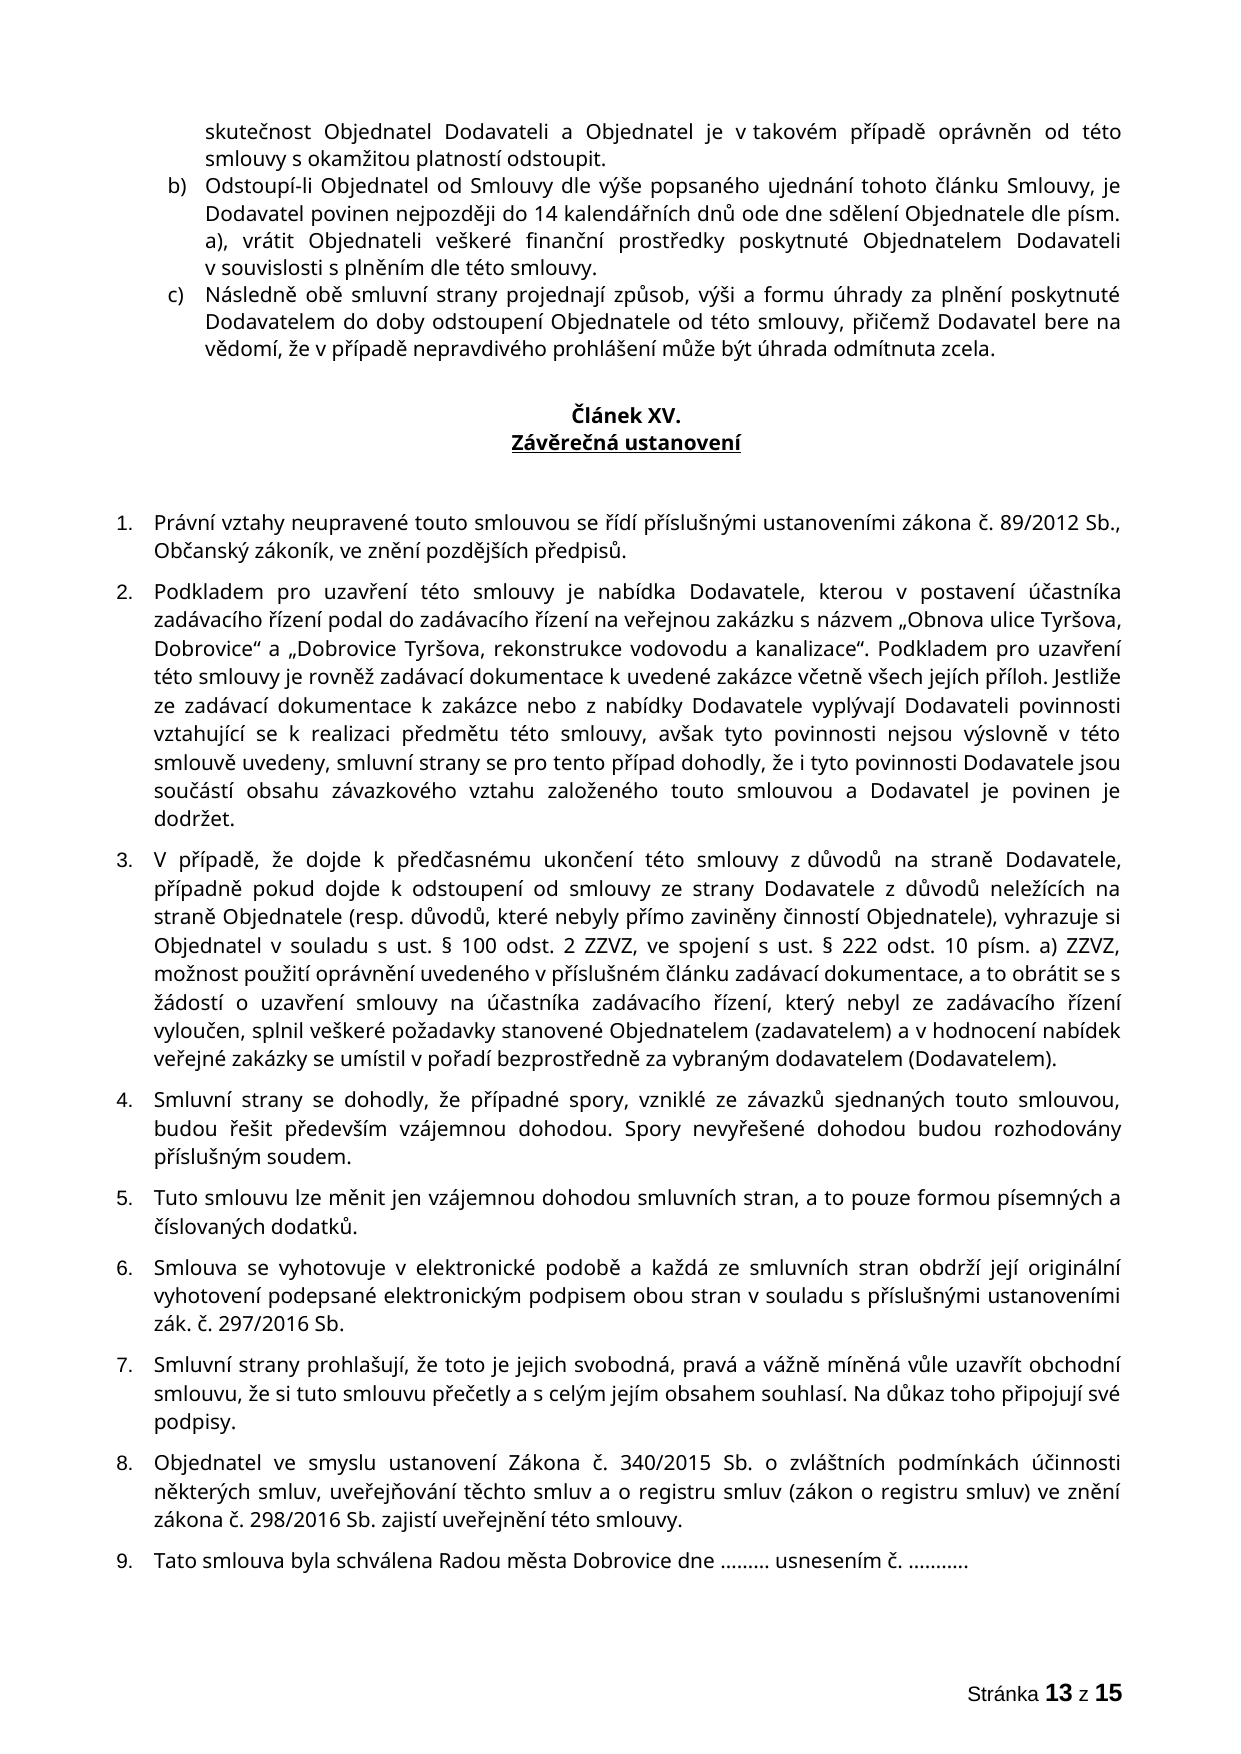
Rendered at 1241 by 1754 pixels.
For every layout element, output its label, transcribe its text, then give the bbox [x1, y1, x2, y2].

list Smluvní strany se dohodly, že případné spory, vzniklé ze závazků sjednaných touto smlouvou, budou řešit především vzájemnou dohodou. Spory nevyřešené dohodou budou rozhodovány příslušným soudem. [116, 1086, 1122, 1171]
list Objednatel ve smyslu ustanovení Zákona č. 340/2015 Sb. o zvláštních podmínkách účinnosti některých smluv, uveřejňování těchto smluv a o registru smluv (zákon o registru smluv) ve znění zákona č. 298/2016 Sb. zajistí uveřejnění této smlouvy. [116, 1448, 1122, 1534]
list Odstoupí-li Objednatel od Smlouvy dle výše popsaného ujednání tohoto článku Smlouvy, je Dodavatel povinen nejpozději do 14 kalendářních dnů ode dne sdělení Objednatele dle písm. a), vrátit Objednateli veškeré finanční prostředky poskytnuté Objednatelem Dodavateli v souvislosti s plněním dle této smlouvy. [167, 172, 1122, 281]
list V případě, že dojde k předčasnému ukončení této smlouvy z důvodů na straně Dodavatele, případně pokud dojde k odstoupení od smlouvy ze strany Dodavatele z důvodů neležících na straně Objednatele (resp. důvodů, které nebyly přímo zaviněny činností Objednatele), vyhrazuje si Objednatel v souladu s ust. § 100 odst. 2 ZZVZ, ve spojení s ust. § 222 odst. 10 písm. a) ZZVZ, možnost použití oprávnění uvedeného v příslušném článku zadávací dokumentace, a to obrátit se s žádostí o uzavření smlouvy na účastníka zadávacího řízení, který nebyl ze zadávacího řízení vyloučen, splnil veškeré požadavky stanovené Objednatelem (zadavatelem) a v hodnocení nabídek veřejné zakázky se umístil v pořadí bezprostředně za vybraným dodavatelem (Dodavatelem). [116, 846, 1122, 1073]
list Podkladem pro uzavření této smlouvy je nabídka Dodavatele, kterou v postavení účastníka zadávacího řízení podal do zadávacího řízení na veřejnou zakázku s názvem „Obnova ulice Tyršova, Dobrovice“ a „Dobrovice Tyršova, rekonstrukce vodovodu a kanalizace“. Podkladem pro uzavření této smlouvy je rovněž zadávací dokumentace k uvedené zakázce včetně všech jejích příloh. Jestliže ze zadávací dokumentace k zakázce nebo z nabídky Dodavatele vyplývají Dodavateli povinnosti vztahující se k realizaci předmětu této smlouvy, avšak tyto povinnosti nejsou výslovně v této smlouvě uvedeny, smluvní strany se pro tento případ dohodly, že i tyto povinnosti Dodavatele jsou součástí obsahu závazkového vztahu založeného touto smlouvou a Dodavatel je povinen je dodržet. [116, 577, 1122, 833]
list Tato smlouva byla schválena Radou města Dobrovice dne ……… usnesením č. ……….. [116, 1546, 1122, 1574]
list Tuto smlouvu lze měnit jen vzájemnou dohodou smluvních stran, a to pouze formou písemných a číslovaných dodatků. [116, 1183, 1122, 1240]
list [167, 118, 1122, 172]
text Závěrečná ustanovení [130, 428, 1122, 456]
list Právní vztahy neupravené touto smlouvou se řídí příslušnými ustanoveními zákona č. 89/2012 Sb., Občanský zákoník, ve znění pozdějších předpisů. [116, 508, 1122, 564]
list Smluvní strany prohlašují, že toto je jejich svobodná, pravá a vážně míněná vůle uzavřít obchodní smlouvu, že si tuto smlouvu přečetly a s celým jejím obsahem souhlasí. Na důkaz toho připojují své podpisy. [116, 1351, 1122, 1436]
text Článek XV. [130, 401, 1122, 428]
list Smlouva se vyhotovuje v elektronické podobě a každá ze smluvních stran obdrží její originální vyhotovení podepsané elektronickým podpisem obou stran v souladu s příslušnými ustanoveními zák. č. 297/2016 Sb. [116, 1253, 1122, 1338]
list Následně obě smluvní strany projednají způsob, výši a formu úhrady za plnění poskytnuté Dodavatelem do doby odstoupení Objednatele od této smlouvy, přičemž Dodavatel bere na vědomí, že v případě nepravdivého prohlášení může být úhrada odmítnuta zcela. [167, 281, 1122, 362]
